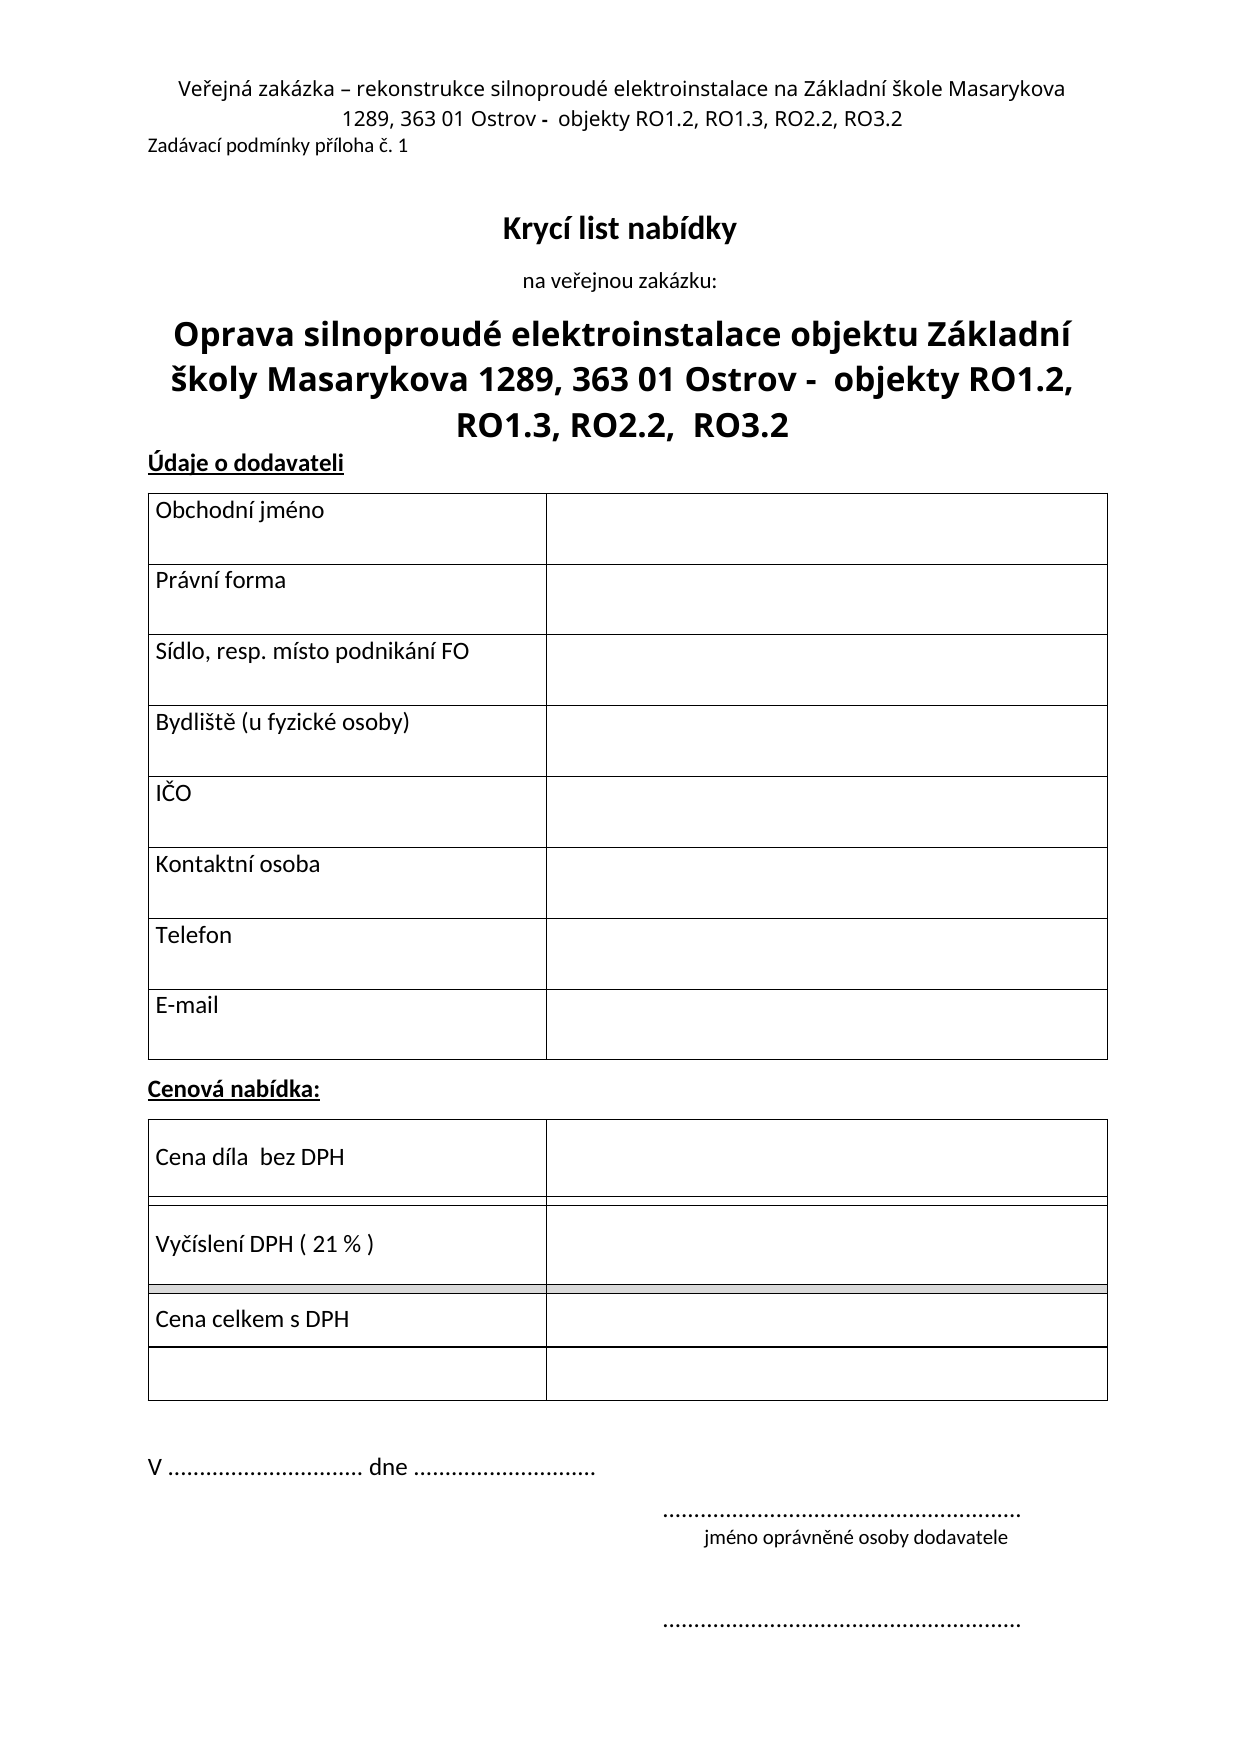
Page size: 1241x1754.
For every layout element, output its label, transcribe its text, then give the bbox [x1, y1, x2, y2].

table_cell Sídlo, resp. místo podnikání FO [149, 635, 546, 705]
text Údaje o dodavateli [148, 447, 1093, 477]
table_cell [547, 777, 1107, 847]
table_cell [547, 706, 1107, 776]
table_cell [547, 565, 1107, 634]
table_cell Bydliště (u fyzické osoby) [149, 706, 546, 776]
table_cell [547, 635, 1107, 705]
table_cell IČO [149, 777, 546, 847]
table_header [547, 1120, 1107, 1196]
table_cell [547, 1197, 1107, 1205]
text Oprava silnoproudé elektroinstalace objektu Základní školy Masarykova 1289, 363 01 Ostrov - objekty RO1.2, RO1.3, RO2.2, RO3.2 [152, 311, 1093, 447]
table_cell [547, 1294, 1107, 1346]
table_cell Telefon [149, 919, 546, 988]
table_cell [547, 1285, 1107, 1293]
text jméno oprávněné osoby dodavatele [148, 1524, 1093, 1549]
table_header Cena díla bez DPH [149, 1120, 546, 1196]
text na veřejnou zakázku: [148, 266, 1093, 294]
table_cell Cena celkem s DPH [149, 1294, 546, 1346]
table_cell [547, 1206, 1107, 1284]
table_header [547, 494, 1107, 563]
text Krycí list nabídky [148, 207, 1093, 247]
table_cell Kontaktní osoba [149, 848, 546, 918]
text ......................................................... [148, 1603, 1093, 1634]
table_cell [149, 1285, 546, 1293]
table_cell [547, 848, 1107, 918]
table_cell [149, 1348, 546, 1399]
table_cell [149, 1197, 546, 1205]
text V ............................... dne ............................. [148, 1451, 1093, 1481]
table_cell Vyčíslení DPH ( 21 % ) [149, 1206, 546, 1284]
text ......................................................... [148, 1494, 1093, 1524]
text Cenová nabídka: [148, 1073, 1093, 1103]
table_header Obchodní jméno [149, 494, 546, 563]
table_cell [547, 1348, 1107, 1399]
table_cell [547, 919, 1107, 988]
table_cell [547, 990, 1107, 1059]
table_cell E-mail [149, 990, 546, 1059]
table_cell Právní forma [149, 565, 546, 634]
